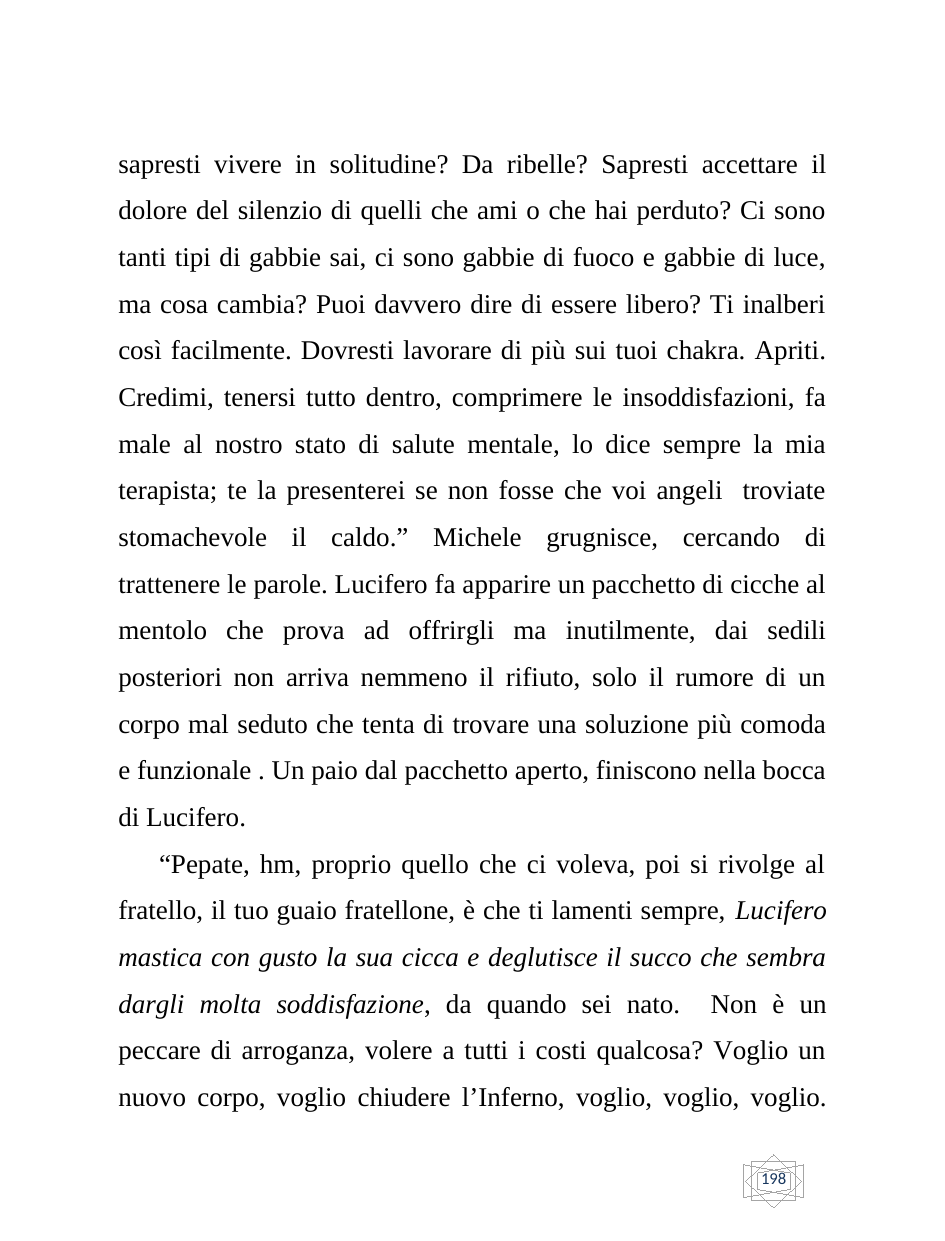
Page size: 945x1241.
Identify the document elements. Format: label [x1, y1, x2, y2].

text [118, 148, 827, 832]
text [118, 848, 827, 1112]
